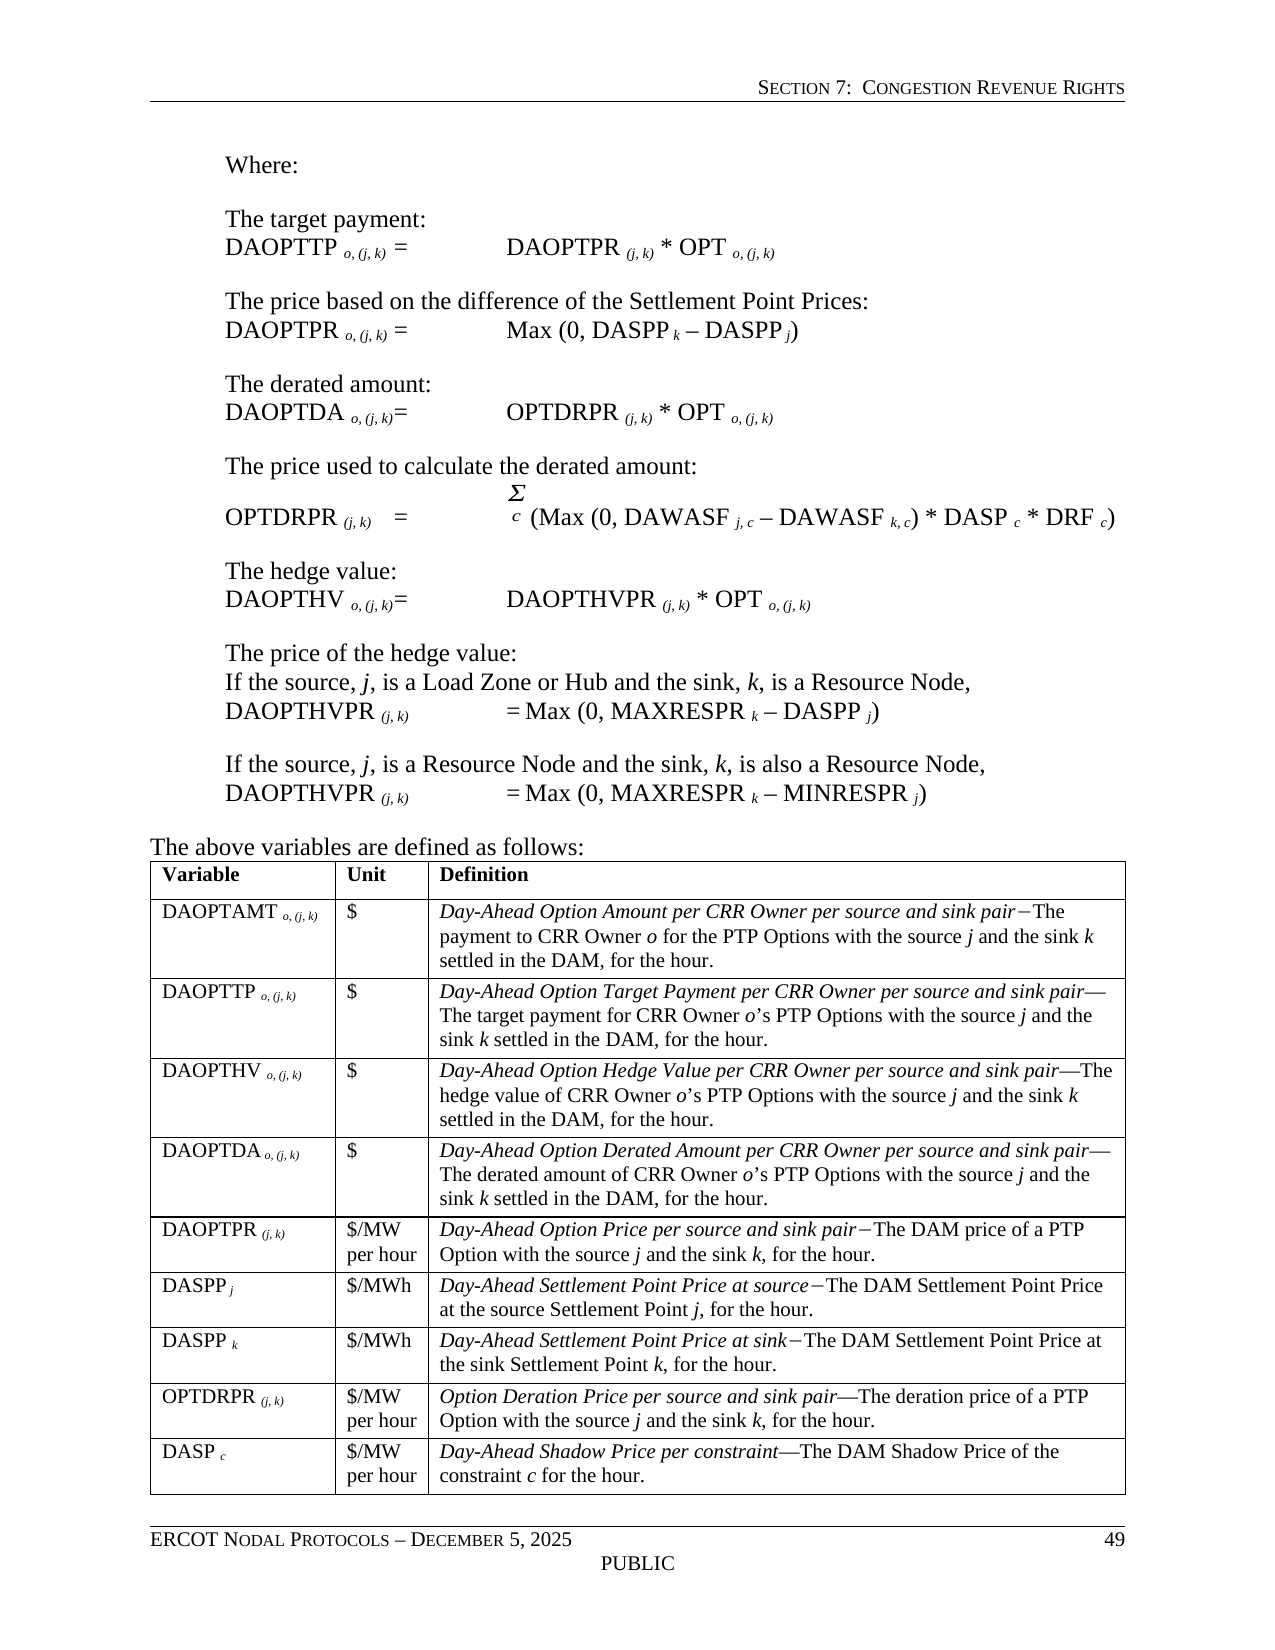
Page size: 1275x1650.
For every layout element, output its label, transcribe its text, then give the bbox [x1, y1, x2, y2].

text OPTDRPR (j, k) = (Max (0, DAWASF j, c – DAWASF k, c) * DASP c * DRF c) [225, 480, 1125, 531]
table_header Variable [151, 862, 335, 898]
table_cell $ [336, 1059, 428, 1137]
table_cell $/MWh [336, 1273, 428, 1327]
text DAOPTPR o, (j, k) = Max (0, DASPP k – DASPP j) [225, 315, 1125, 344]
table_cell $ [336, 1138, 428, 1216]
text DAOPTDA o, (j, k) = OPTDRPR (j, k) * OPT o, (j, k) [225, 397, 1125, 426]
table_cell DAOPTPR (j, k) [151, 1218, 335, 1272]
table_cell $/MW per hour [336, 1384, 428, 1438]
text Where: [150, 150, 1125, 179]
table_cell DAOPTHV o, (j, k) [151, 1059, 335, 1137]
table_cell $/MW per hour [336, 1218, 428, 1272]
text If the source, j, is a Load Zone or Hub and the sink, k, is a Resource Node, [150, 667, 1125, 696]
table_cell Option Deration Price per source and sink pair—The deration price of a PTP Option with the source j and the sink k, for the hour. [429, 1384, 1125, 1438]
table_cell $ [336, 979, 428, 1057]
text If the source, j, is a Resource Node and the sink, k, is also a Resource Node, [150, 749, 1125, 778]
text DAOPTHV o, (j, k) = DAOPTHVPR (j, k) * OPT o, (j, k) [225, 584, 1125, 613]
table_header Unit [336, 862, 428, 898]
table_cell OPTDRPR (j, k) [151, 1384, 335, 1438]
text The target payment: [150, 204, 1125, 232]
table_cell Day-Ahead Option Price per source and sink pairThe DAM price of a PTP Option with the source j and the sink k, for the hour. [429, 1218, 1125, 1272]
text The price of the hedge value: [150, 638, 1125, 667]
table_cell Day-Ahead Shadow Price per constraint—The DAM Shadow Price of the constraint c for the hour. [429, 1439, 1125, 1493]
table_cell DAOPTTP o, (j, k) [151, 979, 335, 1057]
table_cell Day-Ahead Option Target Payment per CRR Owner per source and sink pair—The target payment for CRR Owner o’s PTP Options with the source j and the sink k settled in the DAM, for the hour. [429, 979, 1125, 1057]
table_cell Day-Ahead Option Derated Amount per CRR Owner per source and sink pair—The derated amount of CRR Owner o’s PTP Options with the source j and the sink k settled in the DAM, for the hour. [429, 1138, 1125, 1216]
text The above variables are defined as follows: [150, 832, 1125, 861]
table_cell DAOPTAMT o, (j, k) [151, 900, 335, 978]
table_cell Day-Ahead Settlement Point Price at sourceThe DAM Settlement Point Price at the source Settlement Point j, for the hour. [429, 1273, 1125, 1327]
text The price used to calculate the derated amount: [150, 451, 1125, 480]
text The price based on the difference of the Settlement Point Prices: [150, 286, 1125, 315]
table_cell $/MW per hour [336, 1439, 428, 1493]
table_cell DASPP j [151, 1273, 335, 1327]
table_cell DASPP k [151, 1328, 335, 1383]
table_cell $/MWh [336, 1328, 428, 1383]
table_header Definition [429, 862, 1125, 898]
table_cell Day-Ahead Option Hedge Value per CRR Owner per source and sink pair—The hedge value of CRR Owner o’s PTP Options with the source j and the sink k settled in the DAM, for the hour. [429, 1059, 1125, 1137]
table_cell Day-Ahead Option Amount per CRR Owner per source and sink pairThe payment to CRR Owner o for the PTP Options with the source j and the sink k settled in the DAM, for the hour. [429, 900, 1125, 978]
table_cell DASP c [151, 1439, 335, 1493]
table_cell Day-Ahead Settlement Point Price at sinkThe DAM Settlement Point Price at the sink Settlement Point k, for the hour. [429, 1328, 1125, 1383]
table_cell DAOPTDA o, (j, k) [151, 1138, 335, 1216]
text The derated amount: [150, 369, 1125, 397]
text DAOPTHVPR (j, k) = Max (0, MAXRESPR k – MINRESPR j) [225, 778, 1125, 807]
table_cell $ [336, 900, 428, 978]
text The hedge value: [150, 556, 1125, 584]
text DAOPTTP o, (j, k) = DAOPTPR (j, k) * OPT o, (j, k) [225, 232, 1125, 261]
text DAOPTHVPR (j, k) = Max (0, MAXRESPR k – DASPP j) [225, 696, 1125, 724]
